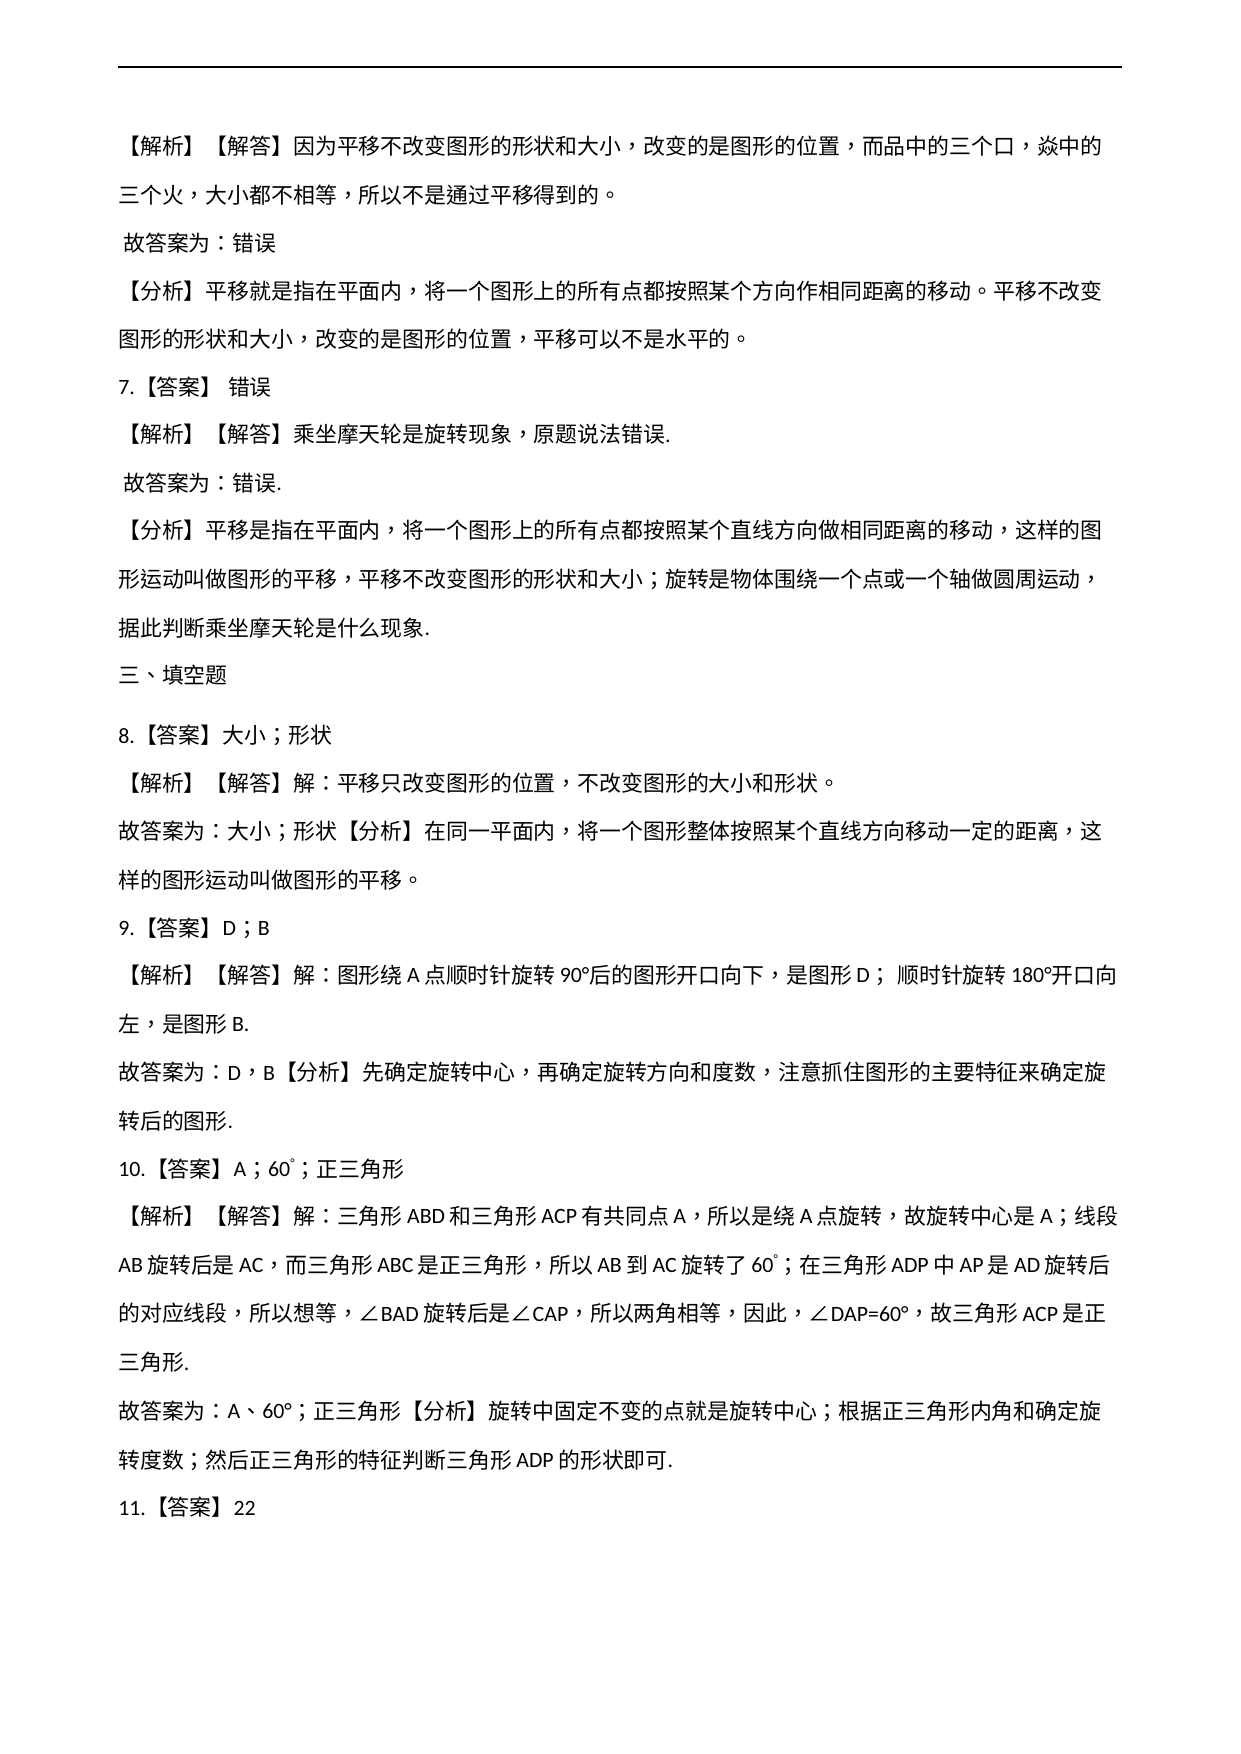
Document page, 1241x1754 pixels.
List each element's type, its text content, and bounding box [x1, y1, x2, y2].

text 【解析】【解答】因为平移不改变图形的形状和大小，改变的是图形的位置，而品中的三个口，焱中的三个火，大小都不相等，所以不是通过平移得到的。 故答案为：错误 [118, 129, 1122, 259]
text 10.【答案】A；60°；正三角形 [118, 1152, 1122, 1185]
text 8.【答案】大小；形状 [118, 719, 1122, 751]
text 11.【答案】22 [118, 1491, 1122, 1523]
text 【分析】平移是指在平面内，将一个图形上的所有点都按照某个直线方向做相同距离的移动，这样的图形运动叫做图形的平移，平移不改变图形的形状和大小；旋转是物体围绕一个点或一个轴做圆周运动，据此判断乘坐摩天轮是什么现象. [118, 514, 1122, 644]
text 【解析】【解答】解：图形绕A点顺时针旋转90°后的图形开口向下，是图形D； 顺时针旋转180°开口向左，是图形B. 故答案为：D，B【分析】先确定旋转中心，再确定旋转方向和度数，注意抓住图形的主要特征来确定旋转后的图形. [118, 958, 1122, 1137]
text 【解析】【解答】乘坐摩天轮是旋转现象，原题说法错误. 故答案为：错误. [118, 418, 1122, 499]
text 7.【答案】 错误 [118, 371, 1122, 403]
text 【分析】平移就是指在平面内，将一个图形上的所有点都按照某个方向作相同距离的移动。平移不改变图形的形状和大小，改变的是图形的位置，平移可以不是水平的。 [118, 274, 1122, 356]
text 三、填空题 [118, 659, 1122, 691]
text 9.【答案】D；B [118, 911, 1122, 944]
text 【解析】【解答】解：平移只改变图形的位置，不改变图形的大小和形状。 故答案为：大小；形状【分析】在同一平面内，将一个图形整体按照某个直线方向移动一定的距离，这样的图形运动叫做图形的平移。 [118, 766, 1122, 896]
text 【解析】【解答】解：三角形ABD和三角形ACP有共同点A，所以是绕A点旋转，故旋转中心是A；线段AB旋转后是AC，而三角形ABC是正三角形，所以AB到AC旋转了60°；在三角形ADP中AP是AD旋转后的对应线段，所以想等，∠BAD旋转后是∠CAP，所以两角相等，因此，∠DAP=60°，故三角形ACP是正三角形. 故答案为：A、60°；正三角形【分析】旋转中固定不变的点就是旋转中心；根据正三角形内角和确定旋转度数；然后正三角形的特征判断三角形ADP的形状即可. [118, 1199, 1122, 1476]
